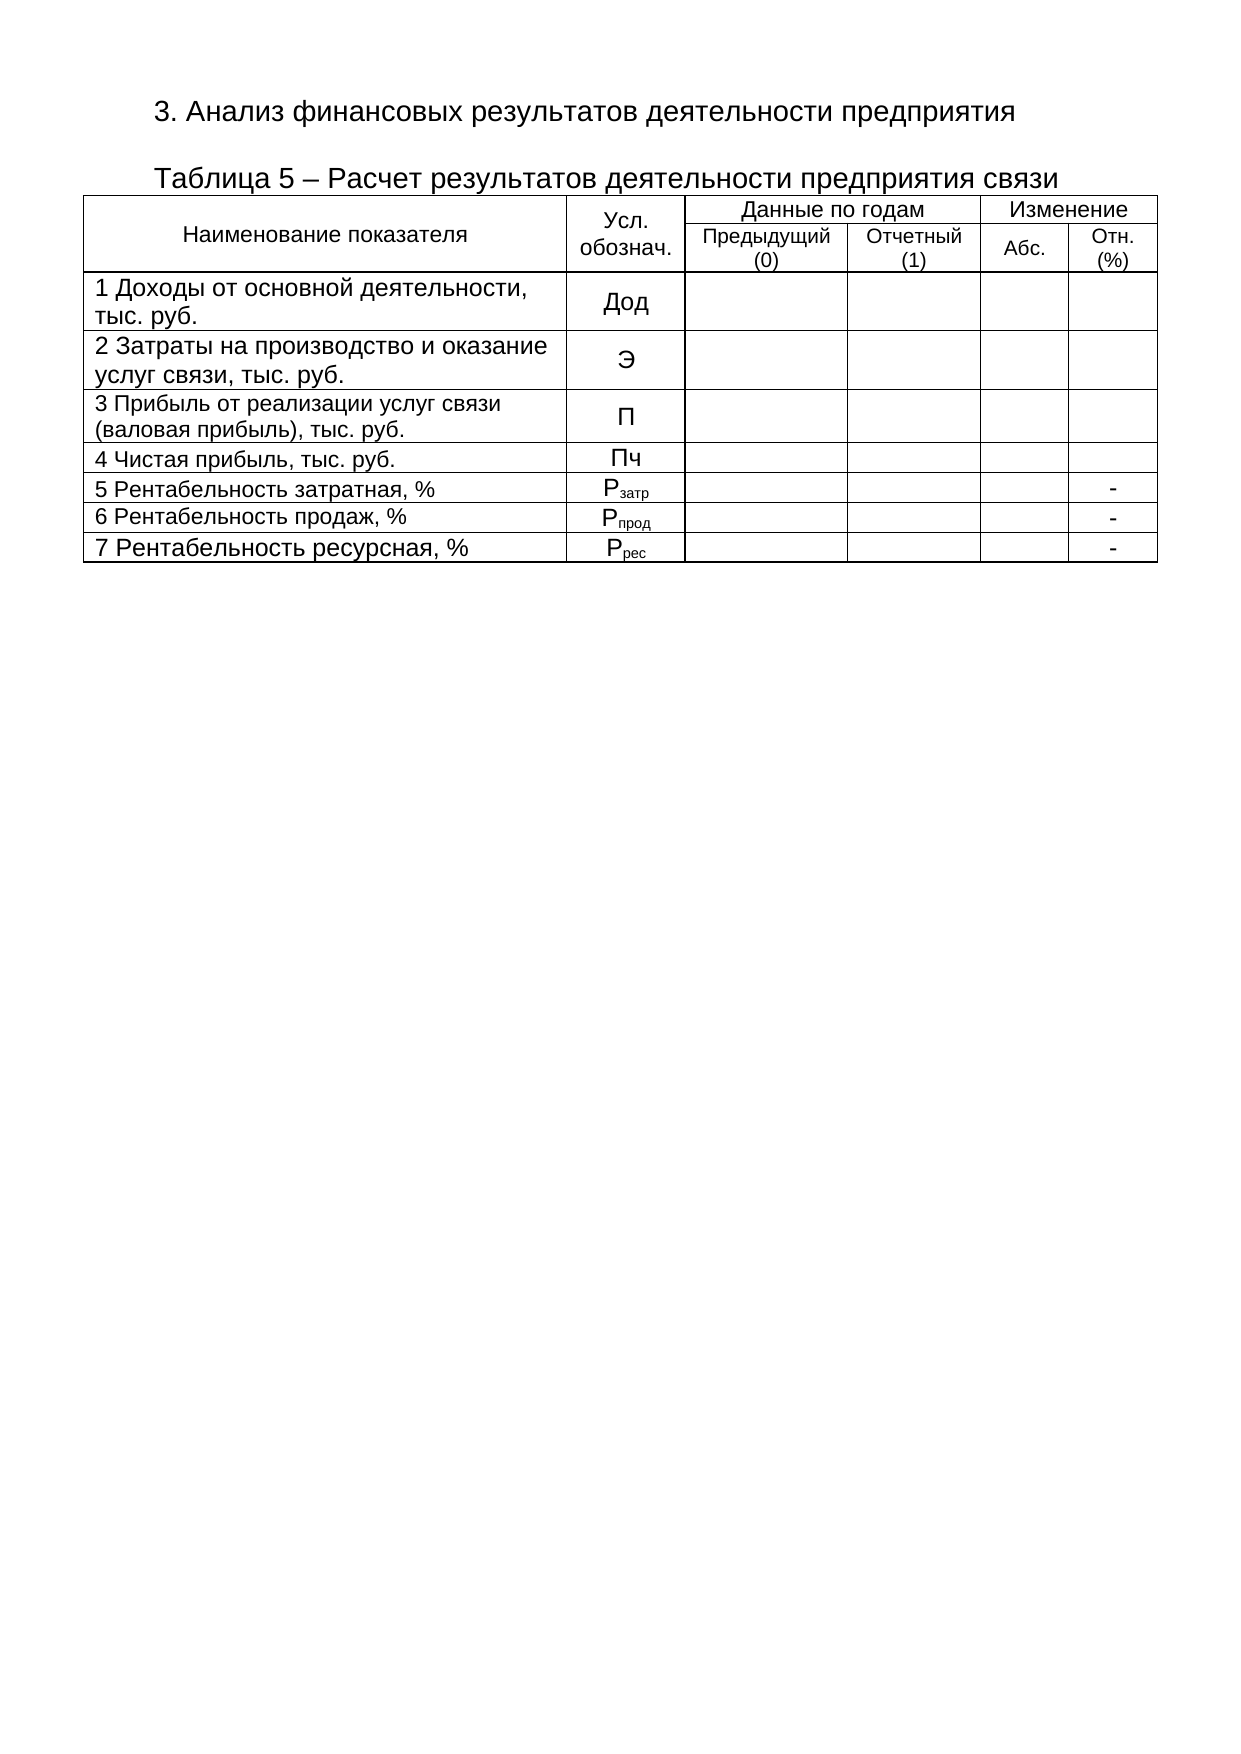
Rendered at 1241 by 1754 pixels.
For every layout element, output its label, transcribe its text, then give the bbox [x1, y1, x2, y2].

table_cell [686, 533, 847, 561]
table_cell Абс. [981, 224, 1068, 271]
table_cell [981, 331, 1068, 388]
table_cell [1069, 331, 1157, 388]
table_cell [981, 390, 1068, 442]
table_cell [686, 443, 847, 472]
table_cell Рзатр [567, 473, 684, 502]
table_cell [686, 473, 847, 502]
table_cell [686, 273, 847, 330]
table_cell [848, 473, 980, 502]
table_cell [981, 503, 1068, 532]
table_cell [981, 273, 1068, 330]
table_cell 7 Рентабельность ресурсная, % [84, 533, 566, 561]
table_cell Отчетный (1) [848, 224, 980, 271]
table_cell 5 Рентабельность затратная, % [84, 473, 566, 502]
table_cell Рпрод [567, 503, 684, 532]
table_cell [1069, 273, 1157, 330]
table_cell [848, 390, 980, 442]
table_cell [686, 331, 847, 388]
table_cell [981, 473, 1068, 502]
table_cell [981, 533, 1068, 561]
table_cell [848, 533, 980, 561]
table_cell Отн. (%) [1069, 224, 1157, 271]
table_header Изменение [981, 196, 1157, 222]
table_cell 4 Чистая прибыль, тыс. руб. [84, 443, 566, 472]
table_cell 6 Рентабельность продаж, % [84, 503, 566, 532]
text Таблица 5 – Расчет результатов деятельности предприятия связи [94, 162, 1146, 195]
table_cell [848, 503, 980, 532]
table_cell [848, 443, 980, 472]
table_cell П [567, 390, 684, 442]
table_cell [981, 443, 1068, 472]
table_cell - [1069, 503, 1157, 532]
table_cell - [1069, 533, 1157, 561]
table_cell - [1069, 473, 1157, 502]
table_cell Пч [567, 443, 684, 472]
table_cell Э [567, 331, 684, 388]
table_cell Дод [567, 273, 684, 330]
table_cell 1 Доходы от основной деятельности, тыс. руб. [84, 273, 566, 330]
table_cell [848, 273, 980, 330]
text 3. Анализ финансовых результатов деятельности предприятия [94, 94, 1146, 128]
table_cell 2 Затраты на производство и оказание услуг связи, тыс. руб. [84, 331, 566, 388]
table_header Наименование показателя [84, 196, 566, 271]
table_cell Предыдущий (0) [686, 224, 847, 271]
table_header Усл. обознач. [567, 196, 684, 271]
table_cell [848, 331, 980, 388]
table_header Данные по годам [686, 196, 980, 222]
table_cell Ррес [567, 533, 684, 561]
table_cell [686, 390, 847, 442]
table_cell [1069, 390, 1157, 442]
table_cell [686, 503, 847, 532]
table_cell 3 Прибыль от реализации услуг связи (валовая прибыль), тыс. руб. [84, 390, 566, 442]
table_cell [1069, 443, 1157, 472]
